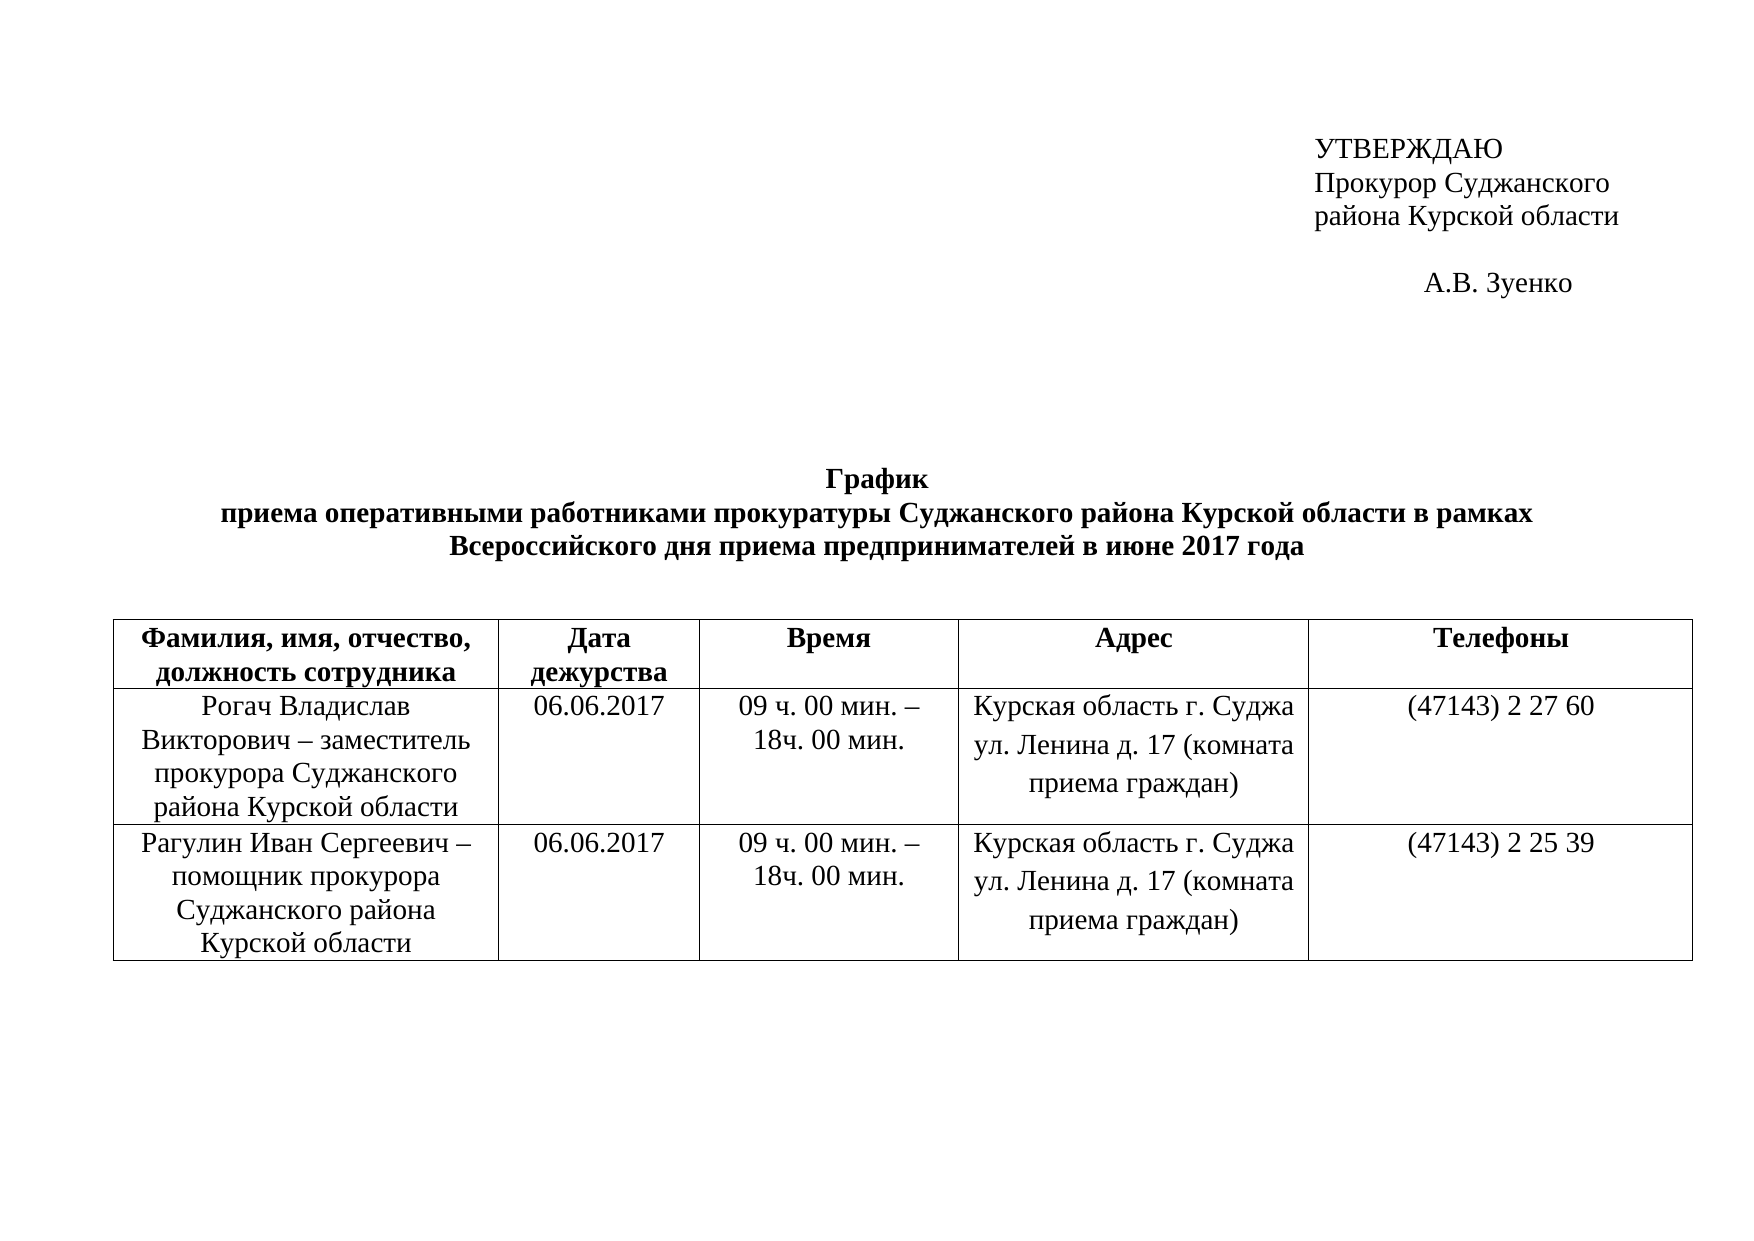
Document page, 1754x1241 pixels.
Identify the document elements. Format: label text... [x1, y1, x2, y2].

text приема оперативными работниками прокуратуры Суджанского района Курской области в рамках Всероссийского дня приема предпринимателей в июне 2017 года [118, 495, 1636, 562]
table_cell 09 ч. 00 мин. – 18ч. 00 мин. [700, 689, 958, 824]
table_header Дата дежурства [499, 620, 699, 687]
table_header Фамилия, имя, отчество, должность сотрудника [114, 620, 498, 687]
text А.В. Зуенко [1314, 266, 1636, 299]
table_cell Рагулин Иван Сергеевич – помощник прокурора Суджанского района Курской области [114, 825, 498, 960]
table_cell 06.06.2017 [499, 825, 699, 960]
table_cell 06.06.2017 [499, 689, 699, 824]
table_cell Курская область г. Суджа ул. Ленина д. 17 (комната приема граждан) [959, 689, 1308, 824]
table_cell Курская область г. Суджа ул. Ленина д. 17 (комната приема граждан) [959, 825, 1308, 960]
text УТВЕРЖДАЮ [1314, 131, 1636, 165]
table_cell (47143) 2 27 60 [1309, 689, 1692, 824]
text График [118, 461, 1636, 495]
table_header Адрес [959, 620, 1308, 687]
text Прокурор Суджанского района Курской области [1314, 165, 1636, 232]
table_cell 09 ч. 00 мин. – 18ч. 00 мин. [700, 825, 958, 960]
table_cell Рогач Владислав Викторович – заместитель прокурора Суджанского района Курской области [114, 689, 498, 824]
table_header Время [700, 620, 958, 687]
table_cell (47143) 2 25 39 [1309, 825, 1692, 960]
table_header Телефоны [1309, 620, 1692, 687]
